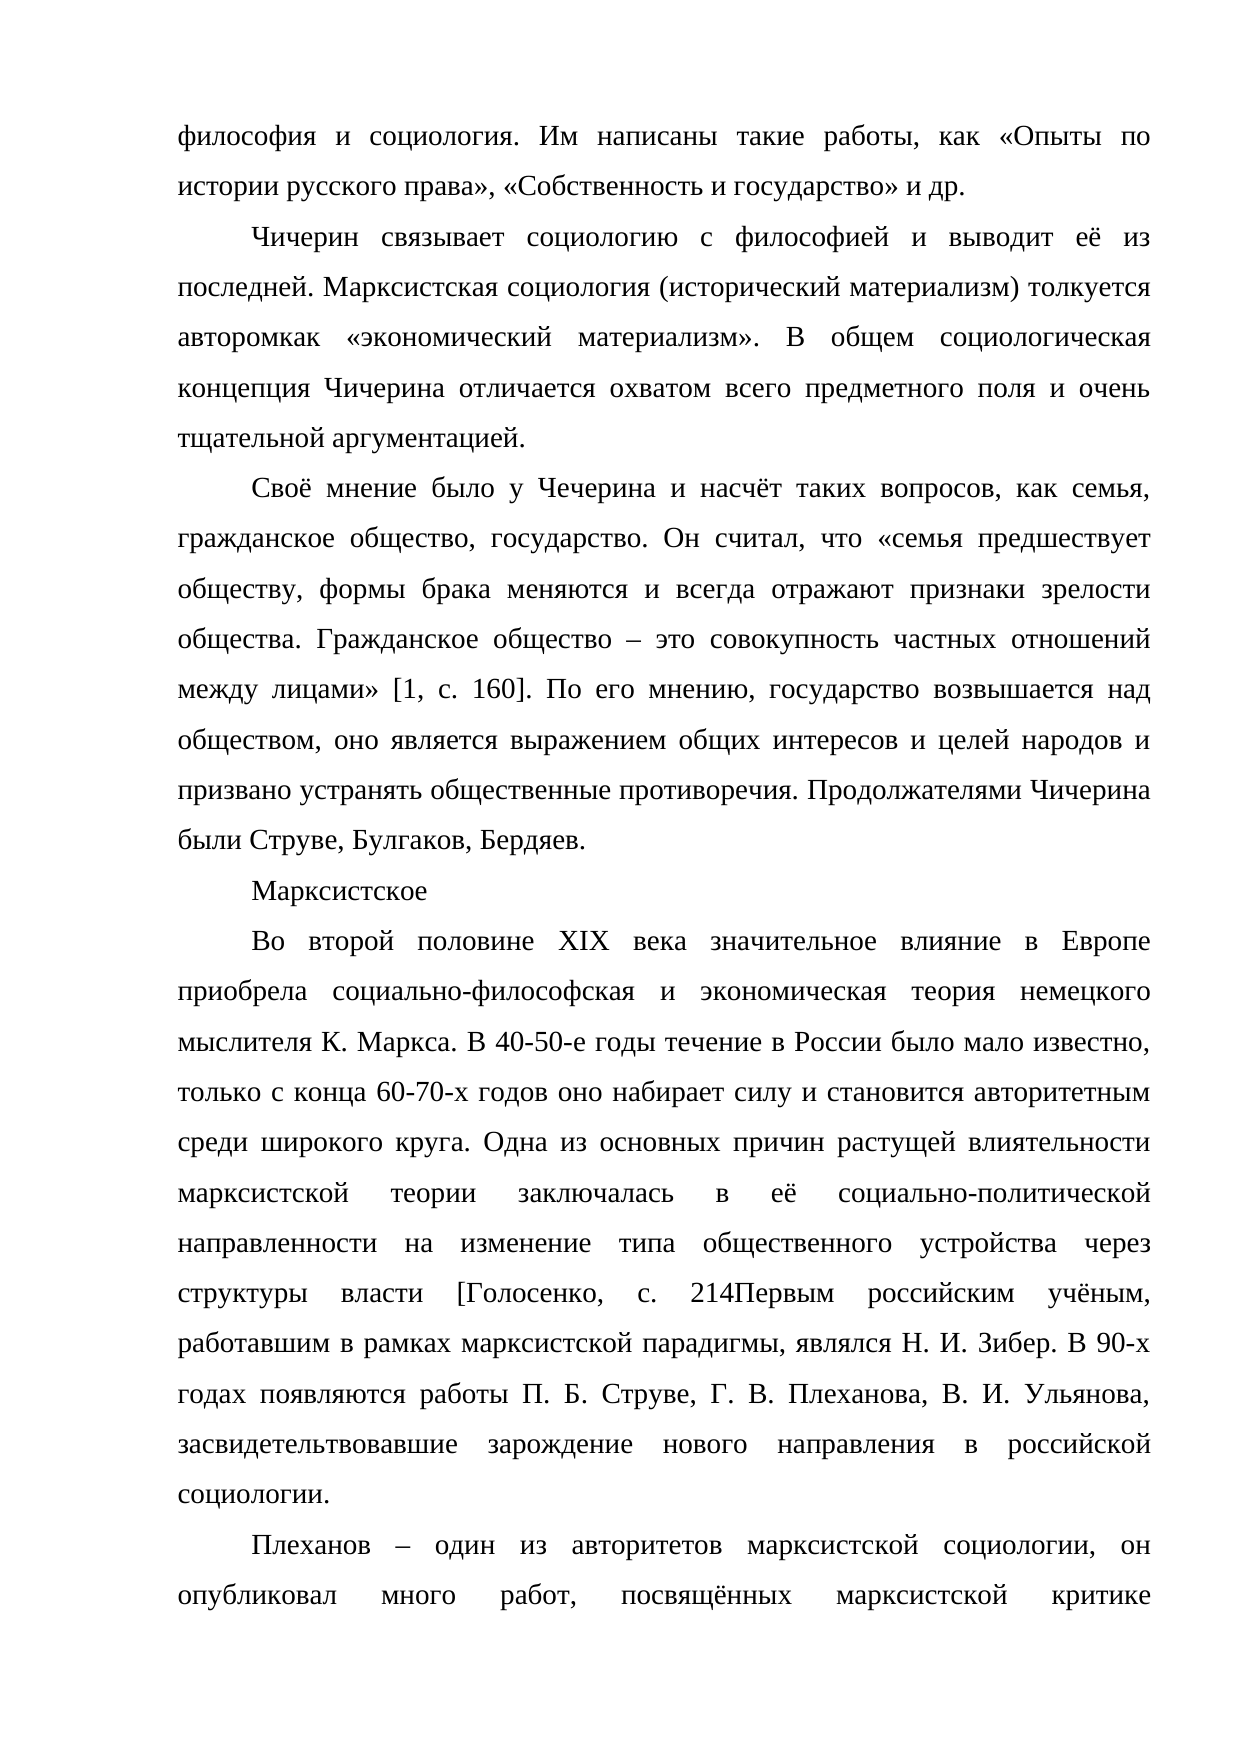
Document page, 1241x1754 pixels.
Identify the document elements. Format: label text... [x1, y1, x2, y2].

text Во второй половине XIX века значительное влияние в Европе приобрела социально-философская и экономическая теория немецкого мыслителя К. Маркса. В 40-50-е годы течение в России было мало известно, только с конца 60-70-х годов оно набирает силу и становится авторитетным среди широкого круга. Одна из основных причин растущей влиятельности марксистской теории заключалась в её социально-политической направленности на изменение типа общественного устройства через структуры власти [Голосенко, с. 214Первым российским учёным, работавшим в рамках марксистской парадигмы, являлся Н. И. Зибер. В 90-х годах появляются работы П. Б. Струве, Г. В. Плеханова, В. И. Ульянова, засвидетельтвовавшие зарождение нового направления в российской социологии. [177, 923, 1152, 1510]
text Чичерин связывает социологию с философией и выводит её из последней. Марксистская социология (исторический материализм) толкуется авторомкак «экономический материализм». В общем социологическая концепция Чичерина отличается охватом всего предметного поля и очень тщательной аргументацией. [177, 219, 1152, 453]
text Марксистское [177, 873, 1152, 906]
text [177, 118, 1152, 202]
text Своё мнение было у Чечерина и насчёт таких вопросов, как семья, гражданское общество, государство. Он считал, что «семья предшествует обществу, формы брака меняются и всегда отражают признаки зрелости общества. Гражданское общество – это совокупность частных отношений между лицами» [1, с. 160]. По его мнению, государство возвышается над обществом, оно является выражением общих интересов и целей народов и призвано устранять общественные противоречия. Продолжателями Чичерина были Струве, Булгаков, Бердяев. [177, 470, 1152, 856]
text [177, 1527, 1152, 1611]
